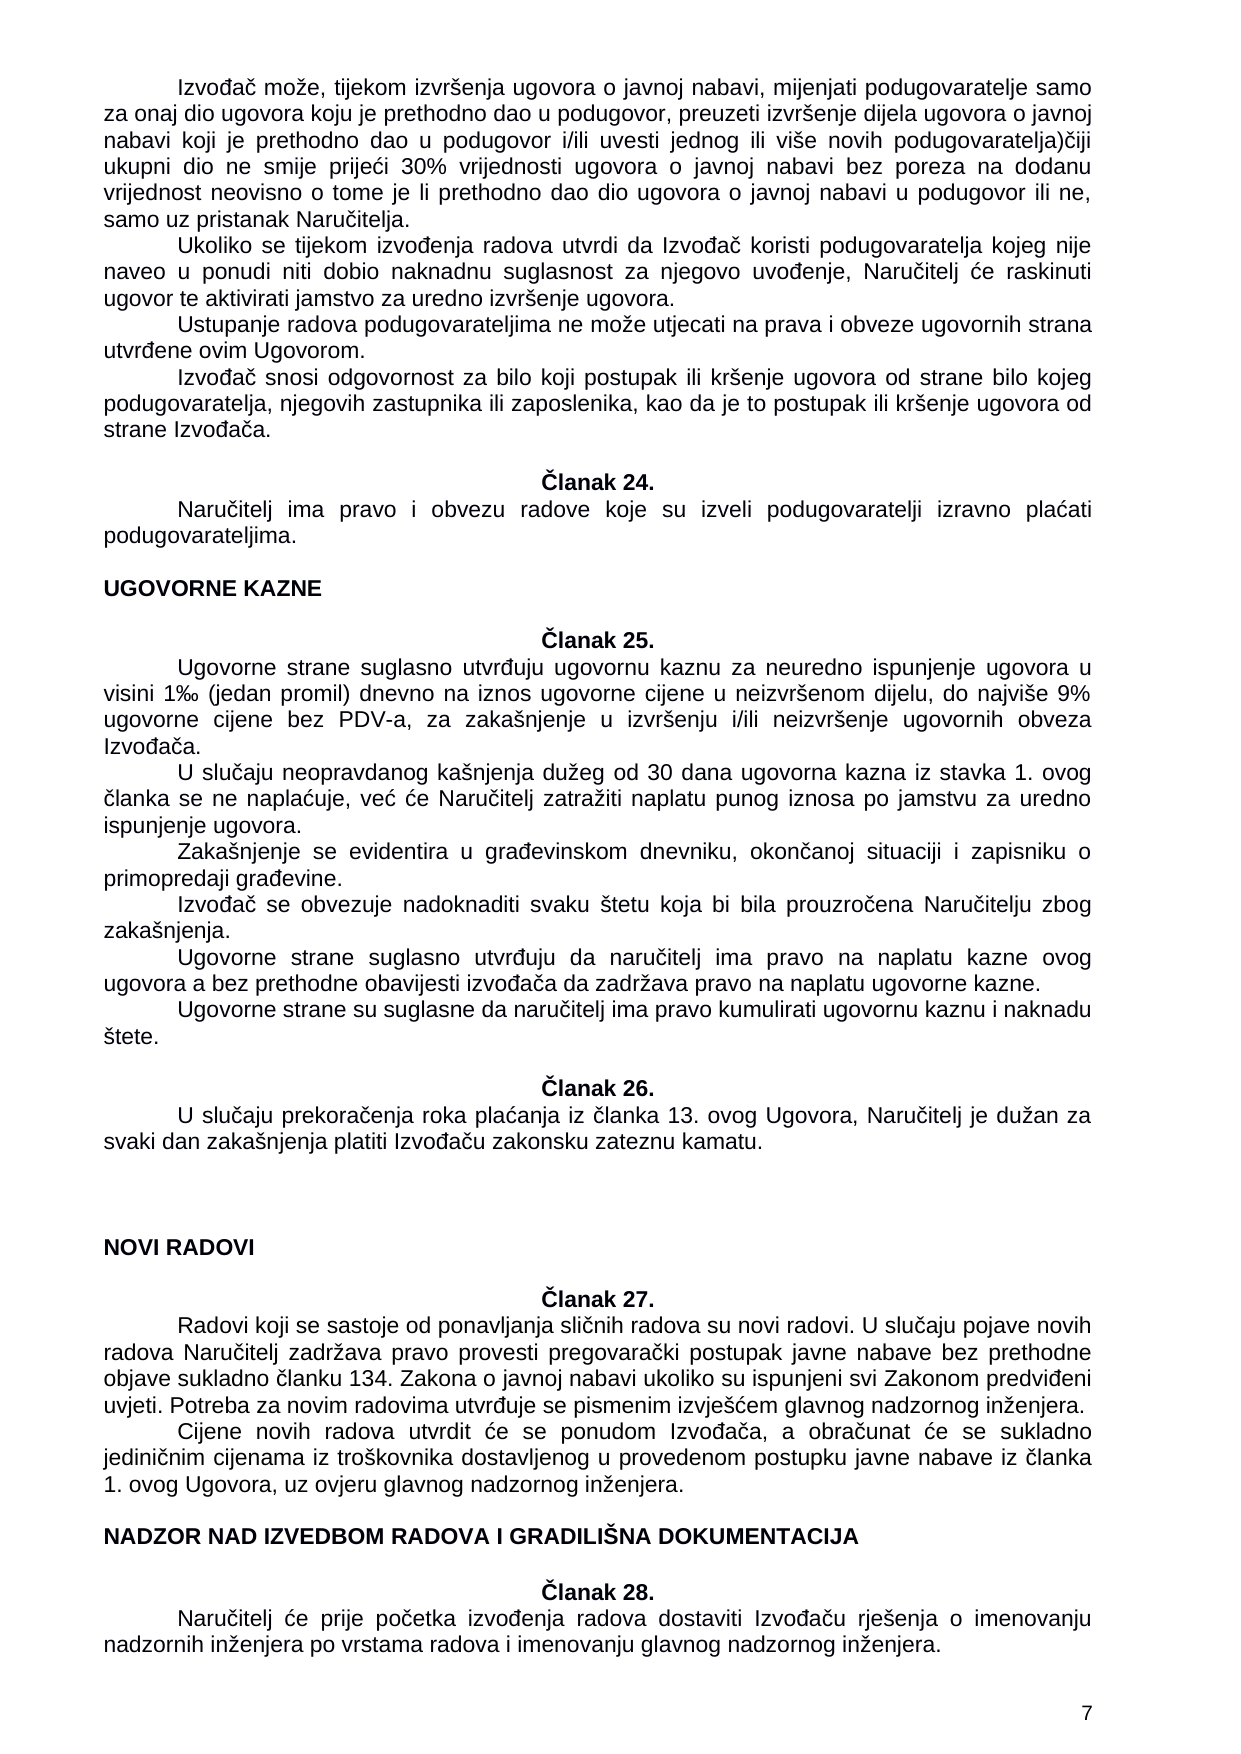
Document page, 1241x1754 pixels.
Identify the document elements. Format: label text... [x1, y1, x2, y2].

text Ustupanje radova podugovarateljima ne može utjecati na prava i obveze ugovornih strana utvrđene ovim Ugovorom. [103, 311, 1092, 364]
text U slučaju prekoračenja roka plaćanja iz članka 13. ovog Ugovora, Naručitelj je dužan za svaki dan zakašnjenja platiti Izvođaču zakonsku zateznu kamatu. [103, 1102, 1092, 1154]
text Članak 27. [103, 1286, 1092, 1312]
text Ugovorne strane suglasno utvrđuju da naručitelj ima pravo na naplatu kazne ovog ugovora a bez prethodne obavijesti izvođača da zadržava pravo na naplatu ugovorne kazne. [103, 943, 1092, 996]
text Izvođač se obvezuje nadoknaditi svaku štetu koja bi bila prouzročena Naručitelju zbog zakašnjenja. [103, 891, 1092, 943]
text Ugovorne strane su suglasne da naručitelj ima pravo kumulirati ugovornu kaznu i naknadu štete. [103, 996, 1092, 1049]
text Cijene novih radova utvrdit će se ponudom Izvođača, a obračunat će se sukladno jediničnim cijenama iz troškovnika dostavljenog u provedenom postupku javne nabave iz članka 1. ovog Ugovora, uz ovjeru glavnog nadzornog inženjera. [103, 1418, 1092, 1497]
text Članak 25. [103, 627, 1092, 654]
text Izvođač može, tijekom izvršenja ugovora o javnoj nabavi, mijenjati podugovaratelje samo za onaj dio ugovora koju je prethodno dao u podugovor, preuzeti izvršenje dijela ugovora o javnoj nabavi koji je prethodno dao u podugovor i/ili uvesti jednog ili više novih podugovaratelja)čiji ukupni dio ne smije prijeći 30% vrijednosti ugovora o javnoj nabavi bez poreza na dodanu vrijednost neovisno o tome je li prethodno dao dio ugovora o javnoj nabavi u podugovor ili ne, samo uz pristanak Naručitelja. [103, 74, 1092, 232]
text Naručitelj će prije početka izvođenja radova dostaviti Izvođaču rješenja o imenovanju nadzornih inženjera po vrstama radova i imenovanju glavnog nadzornog inženjera. [103, 1605, 1092, 1657]
text Ugovorne strane suglasno utvrđuju ugovornu kaznu za neuredno ispunjenje ugovora u visini 1‰ (jedan promil) dnevno na iznos ugovorne cijene u neizvršenom dijelu, do najviše 9% ugovorne cijene bez PDV-a, za zakašnjenje u izvršenju i/ili neizvršenje ugovornih obveza Izvođača. [103, 654, 1092, 759]
text Izvođač snosi odgovornost za bilo koji postupak ili kršenje ugovora od strane bilo kojeg podugovaratelja, njegovih zastupnika ili zaposlenika, kao da je to postupak ili kršenje ugovora od strane Izvođača. [103, 364, 1092, 443]
text Ukoliko se tijekom izvođenja radova utvrdi da Izvođač koristi podugovaratelja kojeg nije naveo u ponudi niti dobio naknadnu suglasnost za njegovo uvođenje, Naručitelj će raskinuti ugovor te aktivirati jamstvo za uredno izvršenje ugovora. [103, 232, 1092, 311]
text NADZOR NAD IZVEDBOM RADOVA I GRADILIŠNA DOKUMENTACIJA [103, 1523, 1092, 1550]
text Radovi koji se sastoje od ponavljanja sličnih radova su novi radovi. U slučaju pojave novih radova Naručitelj zadržava pravo provesti pregovarački postupak javne nabave bez prethodne objave sukladno članku 134. Zakona o javnoj nabavi ukoliko su ispunjeni svi Zakonom predviđeni uvjeti. Potreba za novim radovima utvrđuje se pismenim izvješćem glavnog nadzornog inženjera. [103, 1312, 1092, 1418]
text Članak 28. [103, 1578, 1092, 1605]
text Članak 24. [103, 469, 1092, 496]
text Članak 26. [103, 1075, 1092, 1102]
text UGOVORNE KAZNE [103, 574, 1092, 601]
text Zakašnjenje se evidentira u građevinskom dnevniku, okončanoj situaciji i zapisniku o primopredaji građevine. [103, 838, 1092, 891]
text U slučaju neopravdanog kašnjenja dužeg od 30 dana ugovorna kazna iz stavka 1. ovog članka se ne naplaćuje, već će Naručitelj zatražiti naplatu punog iznosa po jamstvu za uredno ispunjenje ugovora. [103, 759, 1092, 838]
text NOVI RADOVI [103, 1233, 1092, 1260]
text Naručitelj ima pravo i obvezu radove koje su izveli podugovaratelji izravno plaćati podugovarateljima. [103, 496, 1092, 548]
